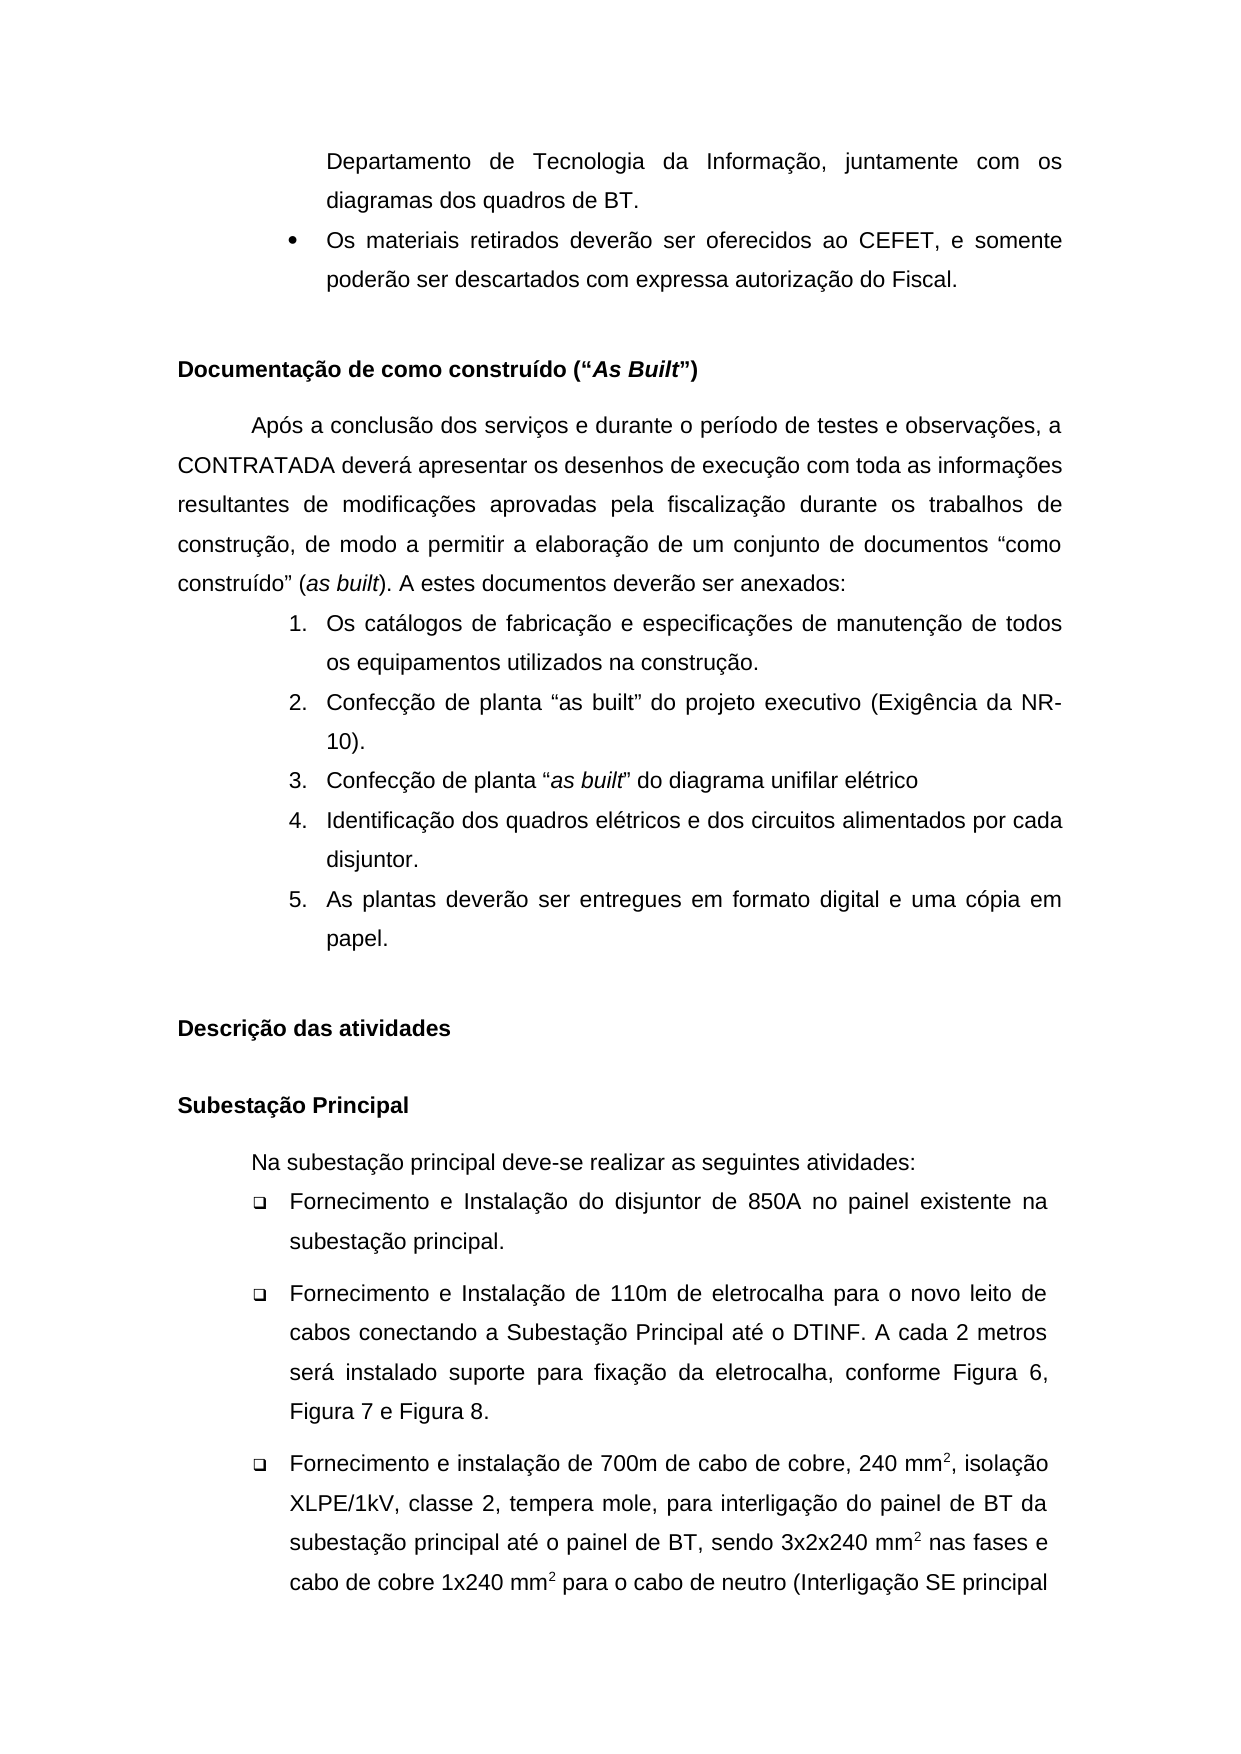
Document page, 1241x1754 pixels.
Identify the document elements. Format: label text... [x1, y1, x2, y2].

text Na subestação principal deve-se realizar as seguintes atividades: [177, 1149, 1063, 1175]
list Os catálogos de fabricação e especificações de manutenção de todos os equipamentos utilizados na construção. [288, 609, 1063, 675]
list Confecção de planta “as built” do projeto executivo (Exigência da NR-10). [288, 688, 1063, 754]
subtitle Descrição das atividades [177, 1015, 1063, 1041]
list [288, 148, 1063, 213]
text Após a conclusão dos serviços e durante o período de testes e observações, a CONTRATADA deverá apresentar os desenhos de execução com toda as informações resultantes de modificações aprovadas pela fiscalização durante os trabalhos de construção, de modo a permitir a elaboração de um conjunto de documentos “como construído” (as built). A estes documentos deverão ser anexados: [177, 412, 1063, 596]
list As plantas deverão ser entregues em formato digital e uma cópia em papel. [288, 886, 1063, 952]
subtitle Documentação de como construído (“As Built”) [177, 356, 1063, 382]
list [252, 1450, 1048, 1595]
subtitle Subestação Principal [177, 1092, 1063, 1118]
list Fornecimento e Instalação de 110m de eletrocalha para o novo leito de cabos conectando a Subestação Principal até o DTINF. A cada 2 metros será instalado suporte para fixação da eletrocalha, conforme Figura 6, Figura 7 e Figura 8. [252, 1280, 1048, 1424]
list Identificação dos quadros elétricos e dos circuitos alimentados por cada disjuntor. [288, 807, 1063, 873]
list Confecção de planta “as built” do diagrama unifilar elétrico [288, 767, 1063, 794]
list Fornecimento e Instalação do disjuntor de 850A no painel existente na subestação principal. [252, 1188, 1048, 1254]
list Os materiais retirados deverão ser oferecidos ao CEFET, e somente poderão ser descartados com expressa autorização do Fiscal. [288, 227, 1063, 292]
